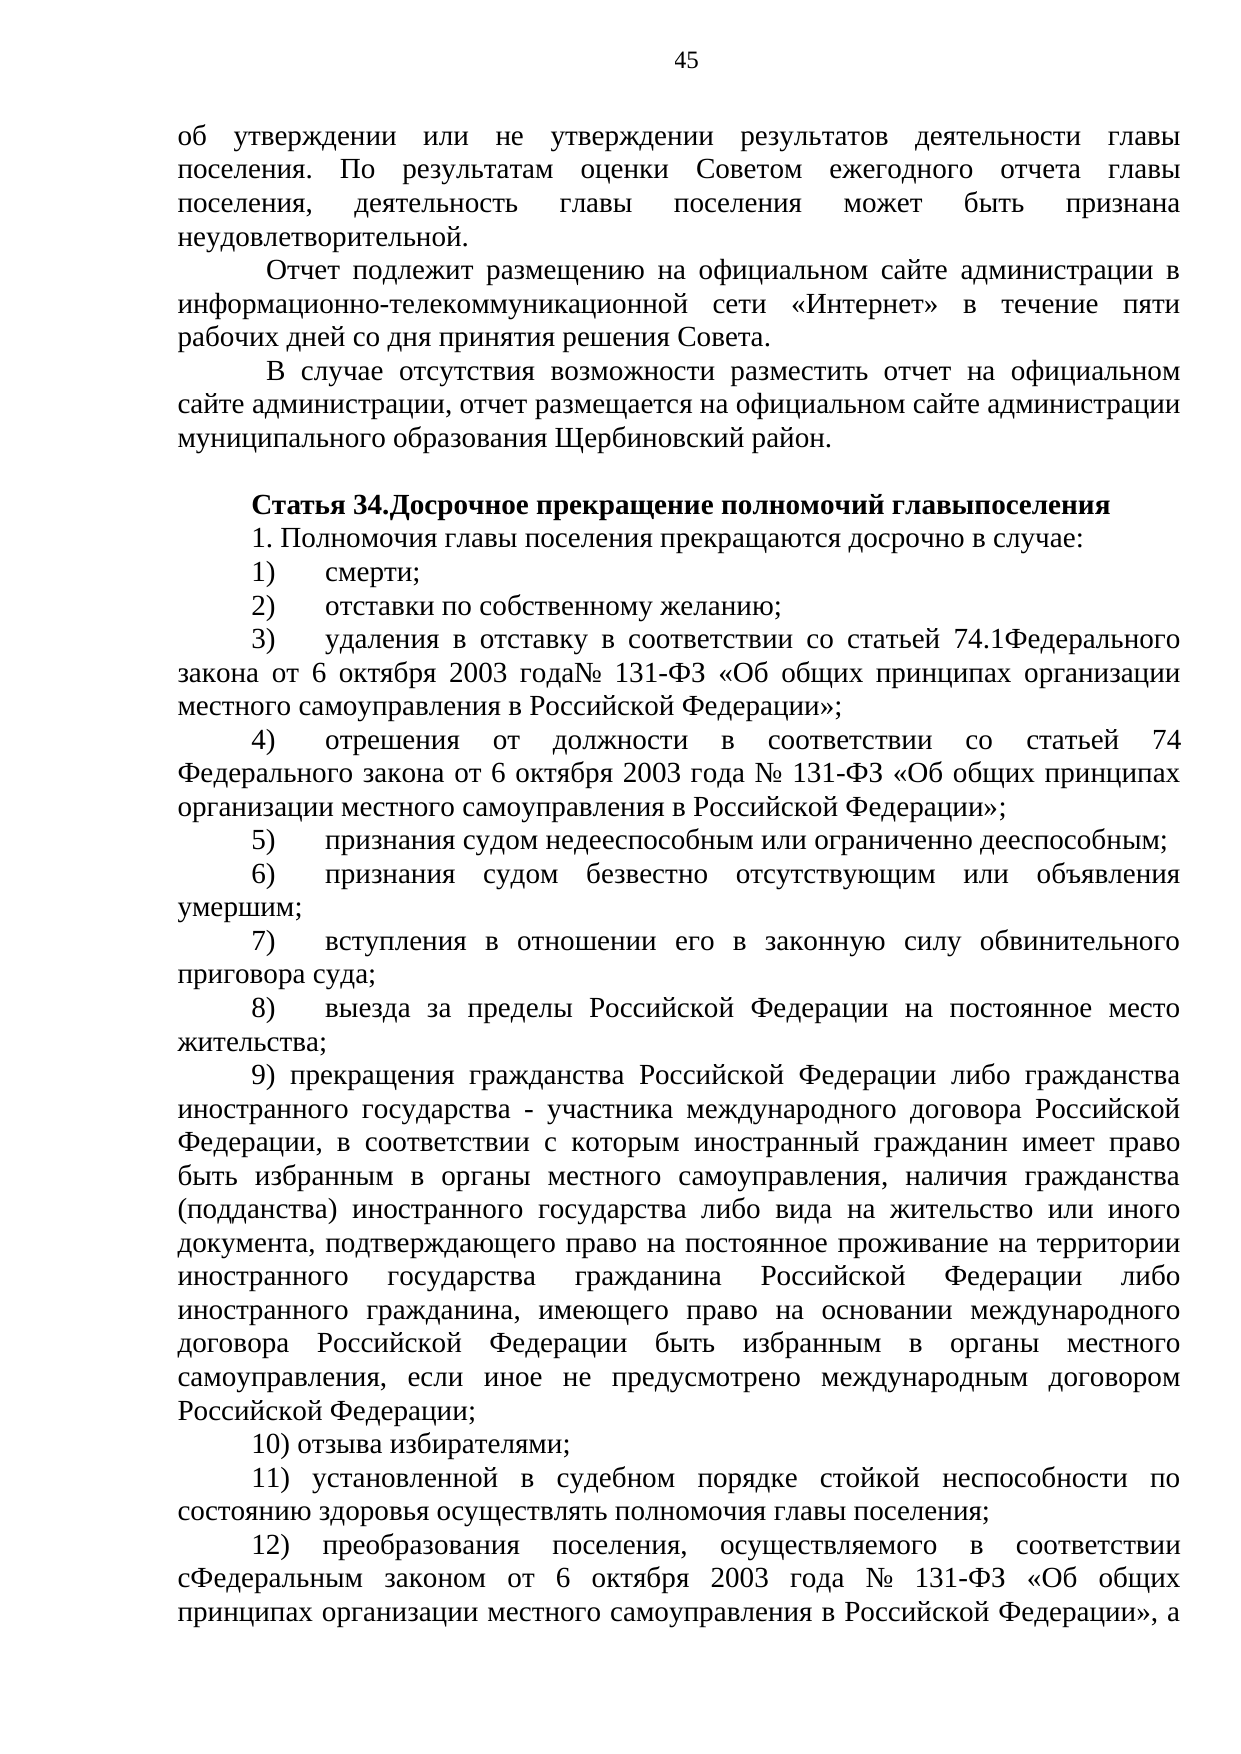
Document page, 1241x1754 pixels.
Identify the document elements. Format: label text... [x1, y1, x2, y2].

list удаления в отставку в соответствии со статьей 74.1Федерального закона от 6 октября 2003 года№ 131-ФЗ «Об общих принципах организации местного самоуправления в Российской Федерации»; [177, 621, 1181, 722]
list признания судом недееспособным или ограниченно дееспособным; [177, 822, 1181, 856]
text 10) отзыва избирателями; [177, 1426, 1181, 1460]
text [177, 1527, 1181, 1627]
text 9) прекращения гражданства Российской Федерации либо гражданства иностранного государства - участника международного договора Российской Федерации, в соответствии с которым иностранный гражданин имеет право быть избранным в органы местного самоуправления, наличия гражданства (подданства) иностранного государства либо вида на жительство или иного документа, подтверждающего право на постоянное проживание на территории иностранного государства гражданина Российской Федерации либо иностранного гражданина, имеющего право на основании международного договора Российской Федерации быть избранным в органы местного самоуправления, если иное не предусмотрено международным договором Российской Федерации; [177, 1057, 1181, 1426]
text 1. Полномочия главы поселения прекращаются досрочно в случае: [177, 521, 1181, 554]
list отрешения от должности в соответствии со статьей 74 Федерального закона от 6 октября 2003 года № 131-ФЗ «Об общих принципах организации местного самоуправления в Российской Федерации»; [177, 722, 1181, 822]
list отставки по собственному желанию; [177, 588, 1181, 621]
list вступления в отношении его в законную силу обвинительного приговора суда; [177, 923, 1181, 990]
text Отчет подлежит размещению на официальном сайте администрации в информационно-телекоммуникационной сети «Интернет» в течение пяти рабочих дней со дня принятия решения Совета. [177, 252, 1181, 353]
list признания судом безвестно отсутствующим или объявления умершим; [177, 856, 1181, 923]
text Статья 34.Досрочное прекращение полномочий главыпоселения [177, 487, 1181, 521]
text В случае отсутствия возможности разместить отчет на официальном сайте администрации, отчет размещается на официальном сайте администрации муниципального образования Щербиновский район. [177, 353, 1181, 453]
list смерти; [177, 554, 1181, 588]
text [177, 118, 1181, 252]
list выезда за пределы Российской Федерации на постоянное место жительства; [177, 990, 1181, 1057]
text 11) установленной в судебном порядке стойкой неспособности по состоянию здоровья осуществлять полномочия главы поселения; [177, 1460, 1181, 1527]
